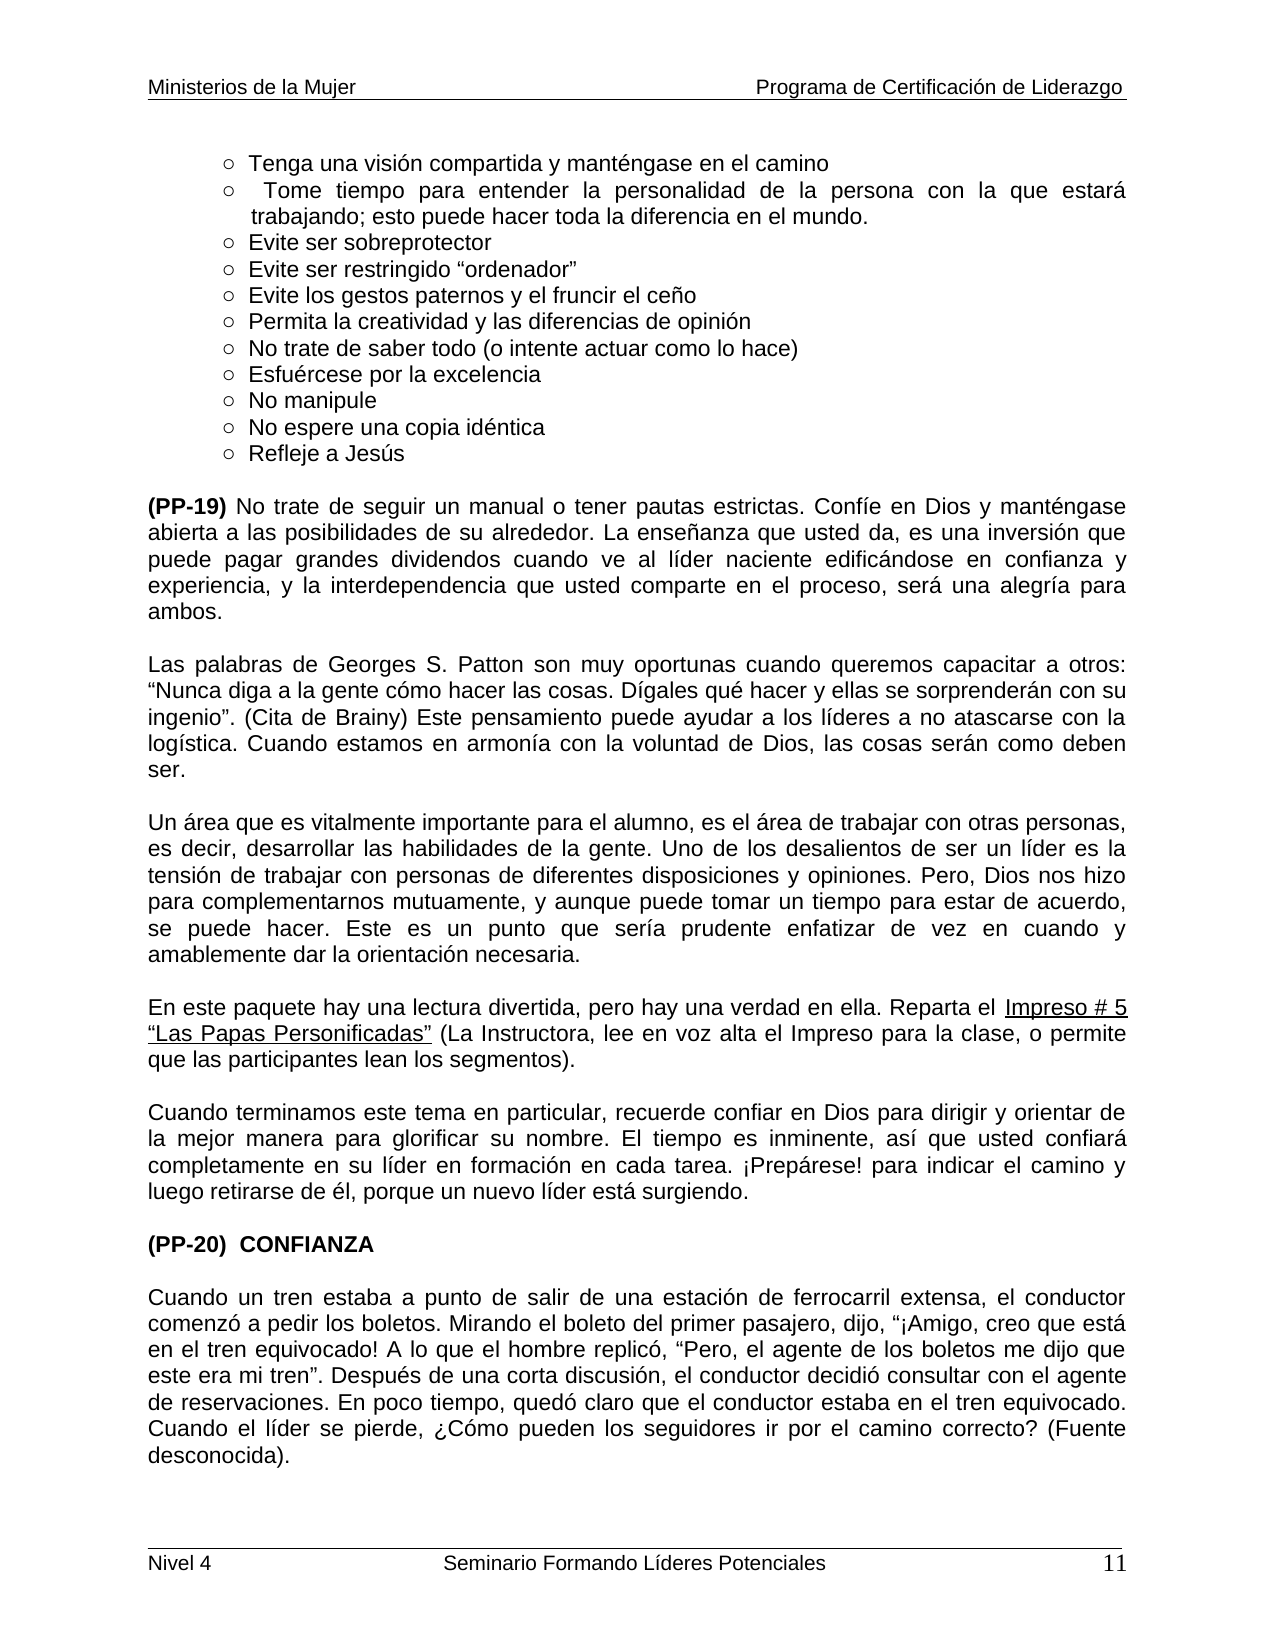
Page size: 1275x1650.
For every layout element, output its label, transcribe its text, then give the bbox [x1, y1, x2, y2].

text ○ No manipule [148, 387, 1127, 414]
text ○ Refleje a Jesús [148, 440, 1127, 466]
text Cuando terminamos este tema en particular, recuerde confiar en Dios para dirigir y orientar de la mejor manera para glorificar su nombre. El tiempo es inminente, así que usted confiará completamente en su líder en formación en cada tarea. ¡Prepárese! para indicar el camino y luego retirarse de él, porque un nuevo líder está surgiendo. [148, 1099, 1127, 1204]
text ○ Tenga una visión compartida y manténgase en el camino [148, 150, 1127, 177]
text ○ No trate de saber todo (o intente actuar como lo hace) [148, 335, 1127, 361]
text ○ Esfuércese por la excelencia [148, 361, 1127, 387]
text ○ Evite los gestos paternos y el fruncir el ceño [148, 282, 1127, 308]
text Un área que es vitalmente importante para el alumno, es el área de trabajar con otras personas, es decir, desarrollar las habilidades de la gente. Uno de los desalientos de ser un líder es la tensión de trabajar con personas de diferentes disposiciones y opiniones. Pero, Dios nos hizo para complementarnos mutuamente, y aunque puede tomar un tiempo para estar de acuerdo, se puede hacer. Este es un punto que sería prudente enfatizar de vez en cuando y amablemente dar la orientación necesaria. [148, 809, 1127, 967]
text ○ No espere una copia idéntica [148, 414, 1127, 440]
text En este paquete hay una lectura divertida, pero hay una verdad en ella. Reparta el Impreso # 5 “Las Papas Personificadas” (La Instructora, lee en voz alta el Impreso para la clase, o permite que las participantes lean los segmentos). [148, 993, 1127, 1073]
text (PP-20) CONFIANZA [148, 1231, 1127, 1257]
text ○ Permita la creatividad y las diferencias de opinión [148, 308, 1127, 335]
text (PP-19) No trate de seguir un manual o tener pautas estrictas. Confíe en Dios y manténgase abierta a las posibilidades de su alrededor. La enseñanza que usted da, es una inversión que puede pagar grandes dividendos cuando ve al líder naciente edificándose en confianza y experiencia, y la interdependencia que usted comparte en el proceso, será una alegría para ambos. [148, 493, 1127, 624]
text Cuando un tren estaba a punto de salir de una estación de ferrocarril extensa, el conductor comenzó a pedir los boletos. Mirando el boleto del primer pasajero, dijo, “¡Amigo, creo que está en el tren equivocado! A lo que el hombre replicó, “Pero, el agente de los boletos me dijo que este era mi tren”. Después de una corta discusión, el conductor decidió consultar con el agente de reservaciones. En poco tiempo, quedó claro que el conductor estaba en el tren equivocado. Cuando el líder se pierde, ¿Cómo pueden los seguidores ir por el camino correcto? (Fuente desconocida). [148, 1283, 1127, 1468]
text ○ Tome tiempo para entender la personalidad de la persona con la que estará trabajando; esto puede hacer toda la diferencia en el mundo. [222, 177, 1127, 229]
text ○ Evite ser restringido “ordenador” [222, 256, 1127, 282]
text Las palabras de Georges S. Patton son muy oportunas cuando queremos capacitar a otros: “Nunca diga a la gente cómo hacer las cosas. Dígales qué hacer y ellas se sorprenderán con su ingenio”. (Cita de Brainy) Este pensamiento puede ayudar a los líderes a no atascarse con la logística. Cuando estamos en armonía con la voluntad de Dios, las cosas serán como deben ser. [148, 651, 1127, 783]
text ○ Evite ser sobreprotector [222, 229, 1127, 256]
